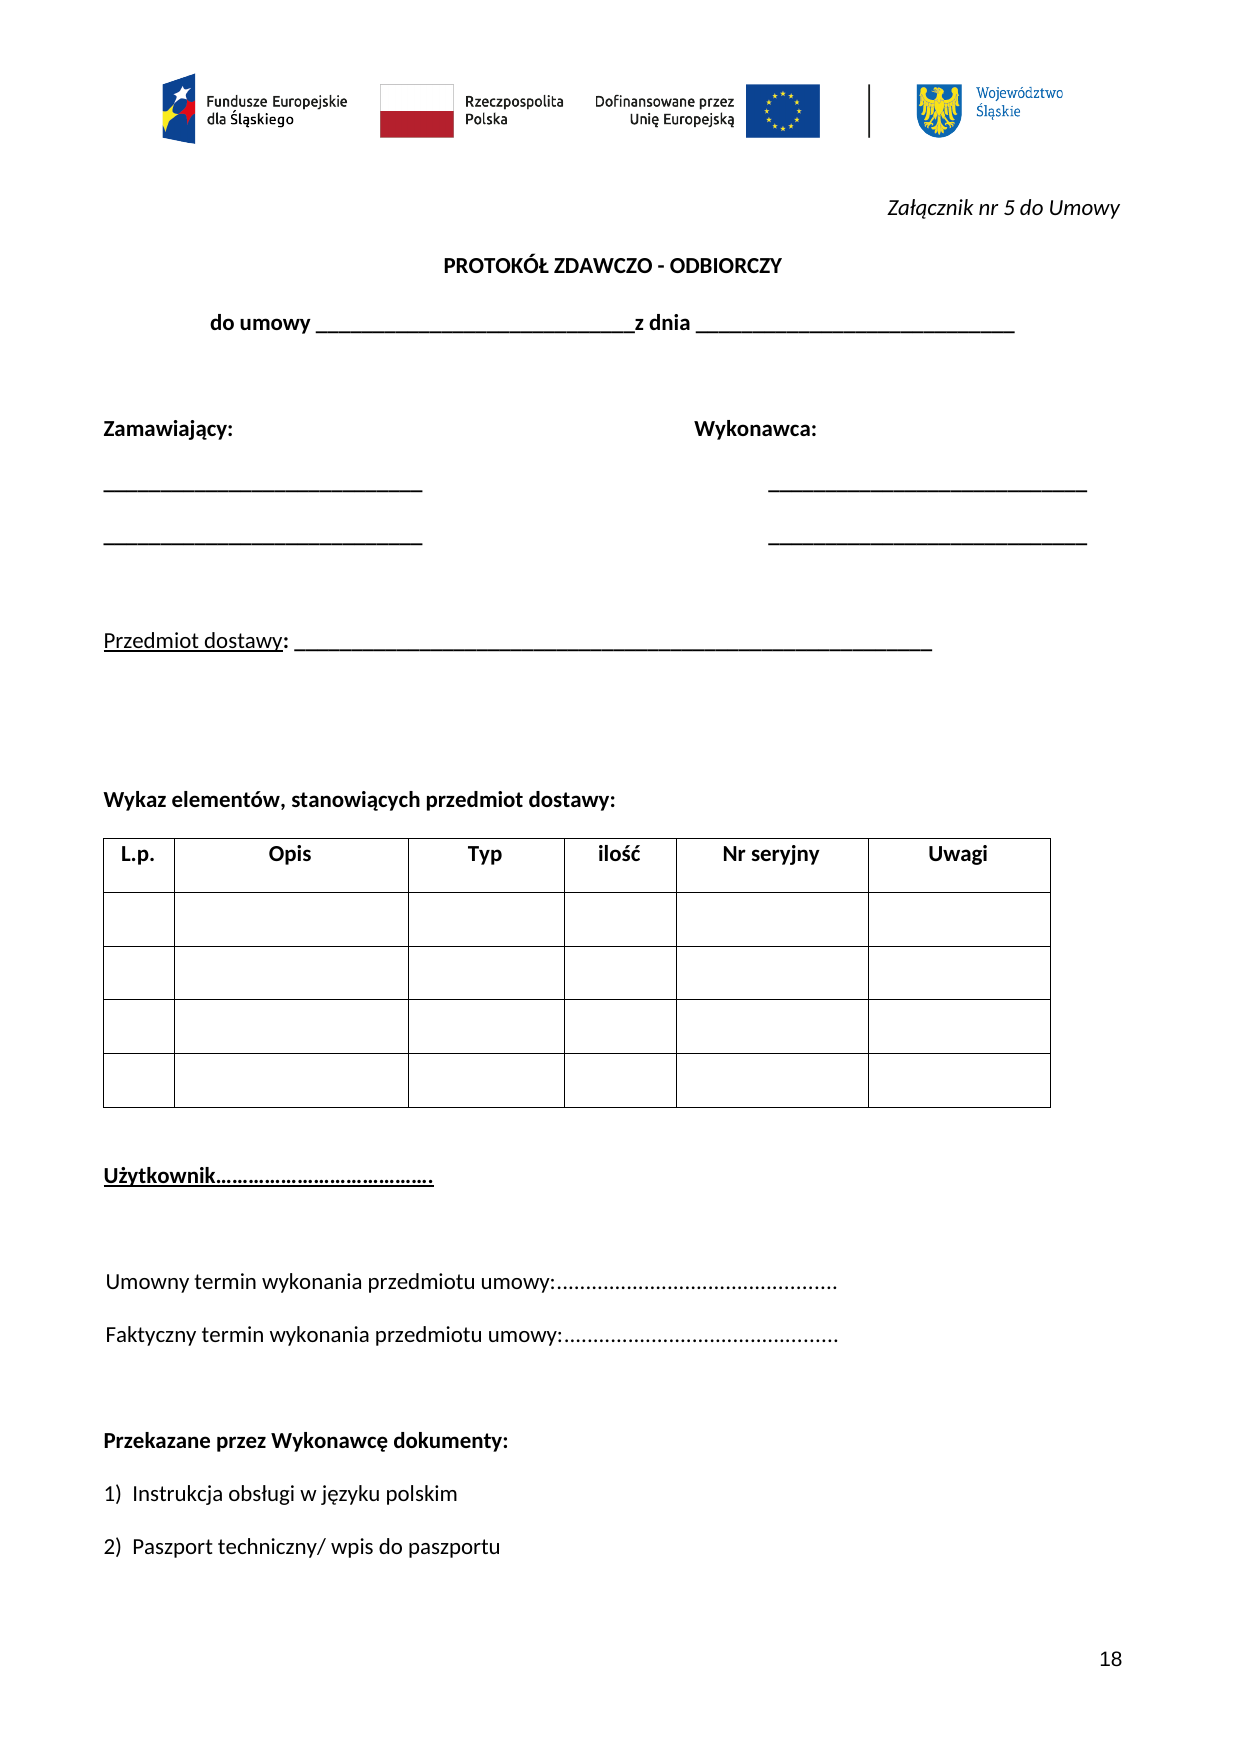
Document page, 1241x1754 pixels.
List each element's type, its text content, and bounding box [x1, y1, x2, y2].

text Załącznik nr 5 do Umowy [103, 193, 1122, 222]
table_cell [175, 1054, 408, 1107]
table_cell [677, 947, 868, 999]
table_header Uwagi [869, 839, 1050, 892]
table_cell [677, 1000, 868, 1053]
text Użytkownik…………………………………. [103, 1161, 1120, 1189]
text 2) Paszport techniczny/ wpis do paszportu [103, 1532, 1120, 1560]
text Faktyczny termin wykonania przedmiotu umowy: [105, 1320, 1122, 1348]
table_cell [565, 947, 676, 999]
table_cell [175, 893, 408, 946]
table_header L.p. [104, 839, 174, 892]
table_cell [104, 893, 174, 946]
table_cell [409, 947, 564, 999]
table_cell [175, 947, 408, 999]
text do umowy ____________________________z dnia ____________________________ [103, 308, 1122, 336]
table_cell [409, 1000, 564, 1053]
table_cell [869, 1054, 1050, 1107]
table_cell [565, 893, 676, 946]
text ____________________________ ____________________________ [103, 467, 1120, 495]
text Zamawiający: Wykonawca: [103, 414, 1120, 442]
text Przekazane przez Wykonawcę dokumenty: [103, 1426, 1120, 1454]
table_cell [869, 947, 1050, 999]
picture [162, 73, 1063, 144]
text ____________________________ ____________________________ [103, 520, 1120, 548]
table_cell [869, 1000, 1050, 1053]
table_cell [409, 1054, 564, 1107]
table_cell [565, 1000, 676, 1053]
text 1) Instrukcja obsługi w języku polskim [103, 1479, 1120, 1507]
text Przedmiot dostawy: ________________________________________________________ [103, 626, 1120, 654]
table_cell [104, 1000, 174, 1053]
table_cell [565, 1054, 676, 1107]
table_header Opis [175, 839, 408, 892]
table_cell [409, 893, 564, 946]
table_cell [677, 1054, 868, 1107]
table_cell [104, 1054, 174, 1107]
table_cell [677, 893, 868, 946]
table_header Nr seryjny [677, 839, 868, 892]
table_header Typ [409, 839, 564, 892]
table_cell [104, 947, 174, 999]
table_cell [175, 1000, 408, 1053]
text Umowny termin wykonania przedmiotu umowy: [105, 1267, 1122, 1295]
text Wykaz elementów, stanowiących przedmiot dostawy: [103, 785, 1120, 813]
table_header ilość [565, 839, 676, 892]
table_cell [869, 893, 1050, 946]
text PROTOKÓŁ ZDAWCZO - ODBIORCZY [103, 251, 1122, 279]
